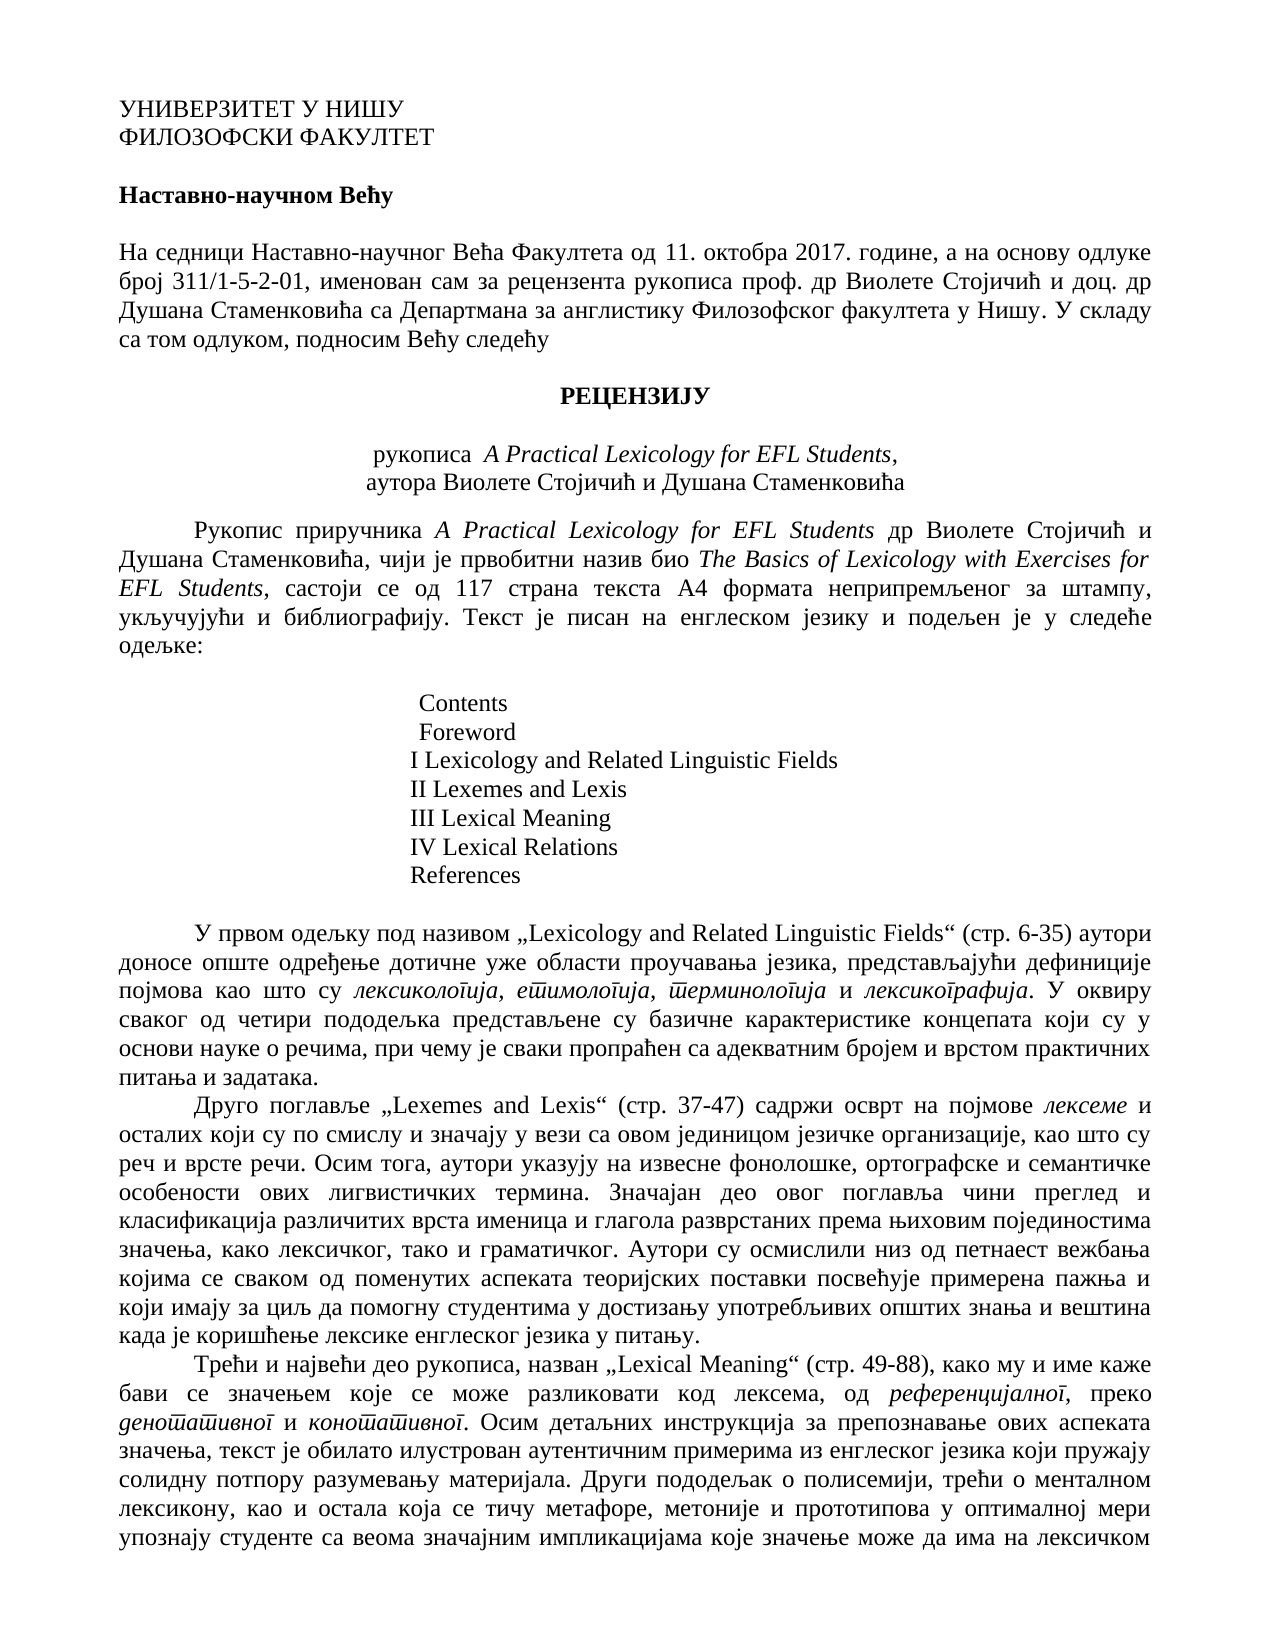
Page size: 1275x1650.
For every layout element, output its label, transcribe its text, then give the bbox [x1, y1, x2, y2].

text На седници Наставно-научног Већа Факултета од 11. октобра 2017. године, а на основу одлуке број 311/1-5-2-01, именован сам за рецензента рукописа проф. др Виолете Стојичић и доц. др Душана Стаменковића са Департманa за англистику Филозофског факултета у Нишу. У складу са том одлуком, подносим Већу следећу [119, 237, 1152, 352]
text IV Lexical Relations [410, 832, 1152, 860]
text РЕЦЕНЗИЈУ [119, 381, 1152, 410]
text Contents [410, 688, 1152, 717]
text II Lexemes and Lexis [410, 774, 1152, 803]
text аутора Виолете Стојичић и Душана Стаменковића [119, 467, 1152, 496]
text Филозофски факултет [119, 122, 1152, 151]
text Друго поглавље „Lexemes and Lexis“ (стр. 37-47) садржи осврт на појмове лексеме и осталих који су по смислу и значају у вези са овом јединицом језичке организације, као што су реч и врсте речи. Осим тога, аутори указују на извесне фонолошке, ортографске и семантичке особености ових лигвистичких термина. Значајан део овог поглавља чини преглед и класификација различитих врста именица и глагола разврстаних према њиховим појединостима значења, како лексичког, тако и граматичког. Аутори су осмислили низ од петнаест вежбања којима се сваком од поменутих аспеката теоријских поставки посвећује примерена пажња и који имају за циљ да помогну студентима у достизању употребљивих општих знања и вештина када је коришћење лексике енглеског језика у питању. [119, 1090, 1152, 1349]
text III Lexical Meaning [410, 803, 1152, 832]
text Универзитет у Нишу [119, 94, 1152, 122]
text Рукопис приручника A Practical Lexicology for EFL Students др Виолете Стојичић и Душана Стаменковића, чији је првобитни назив био The Basics оf Lexicology with Exercises for EFL Students, састоји се од 117 страна текста A4 формата неприпремљеног за штампу, укључујући и библиографију. Текст је писан на енглеском језику и подељен је у следеће одељке: [119, 515, 1152, 659]
text Foreword [410, 717, 1152, 745]
text Наставно-научном Већу [119, 180, 1152, 209]
text У првом одељку под називом „Lexicology and Related Linguistic Fields“ (стр. 6-35) аутори доносе опште одређење дотичне уже области проучавања језика, представљајући дефиниције појмова као што су лексикологија, етимологија, терминологија и лексикографија. У оквиру сваког од четири пододељка представљене су базичне карактеристике концепата који су у основи науке о речима, при чему је сваки пропраћен са адекватним бројем и врстом практичних питања и задатака. [119, 918, 1152, 1090]
text References [410, 860, 1152, 889]
text I Lexicology and Related Linguistic Fields [410, 745, 1152, 774]
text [119, 1349, 1152, 1550]
text рукописа A Practical Lexicology for EFL Students, [119, 439, 1152, 467]
